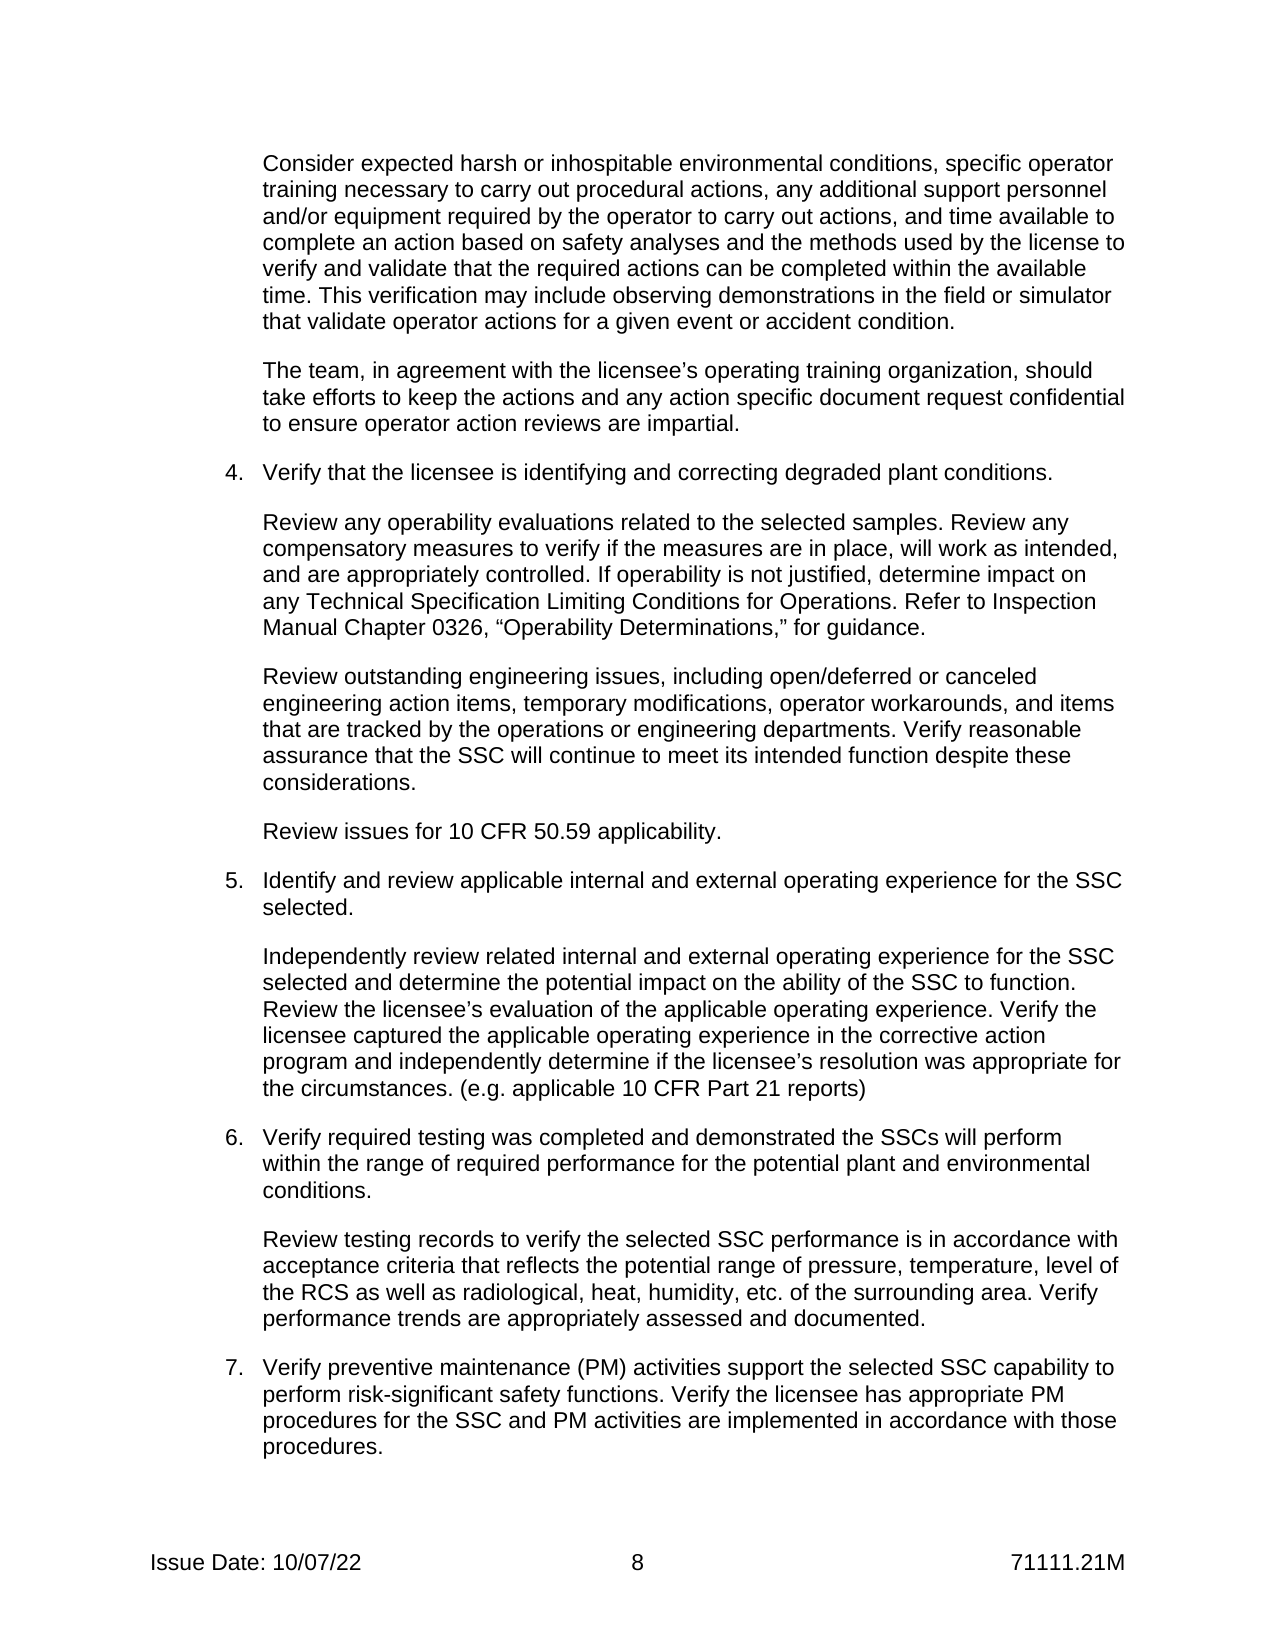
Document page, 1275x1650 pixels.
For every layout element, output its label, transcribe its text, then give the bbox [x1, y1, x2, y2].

text Consider expected harsh or inhospitable environmental conditions, specific operator training necessary to carry out procedural actions, any additional support personnel and/or equipment required by the operator to carry out actions, and time available to complete an action based on safety analyses and the methods used by the license to verify and validate that the required actions can be completed within the available time. This verification may include observing demonstrations in the field or simulator that validate operator actions for a given event or accident condition. [262, 150, 1125, 334]
list Verify required testing was completed and demonstrated the SSCs will perform within the range of required performance for the potential plant and environmental conditions. [225, 1124, 1125, 1203]
text The team, in agreement with the licensee’s operating training organization, should take efforts to keep the actions and any action specific document request confidential to ensure operator action reviews are impartial. [262, 357, 1125, 436]
text Review outstanding engineering issues, including open/deferred or canceled engineering action items, temporary modifications, operator workarounds, and items that are tracked by the operations or engineering departments. Verify reasonable assurance that the SSC will continue to meet its intended function despite these considerations. [262, 663, 1125, 795]
text Review issues for 10 CFR 50.59 applicability. [262, 818, 1125, 844]
text Review any operability evaluations related to the selected samples. Review any compensatory measures to verify if the measures are in place, will work as intended, and are appropriately controlled. If operability is not justified, determine impact on any Technical Specification Limiting Conditions for Operations. Refer to Inspection Manual Chapter 0326, “Operability Determinations,” for guidance. [262, 509, 1125, 640]
text Review testing records to verify the selected SSC performance is in accordance with acceptance criteria that reflects the potential range of pressure, temperature, level of the RCS as well as radiological, heat, humidity, etc. of the surrounding area. Verify performance trends are appropriately assessed and documented. [262, 1226, 1125, 1331]
list Identify and review applicable internal and external operating experience for the SSC selected. [225, 867, 1125, 920]
list Verify that the licensee is identifying and correcting degraded plant conditions. [225, 459, 1125, 486]
text Independently review related internal and external operating experience for the SSC selected and determine the potential impact on the ability of the SSC to function. Review the licensee’s evaluation of the applicable operating experience. Verify the licensee captured the applicable operating experience in the corrective action program and independently determine if the licensee’s resolution was appropriate for the circumstances. (e.g. applicable 10 CFR Part 21 reports) [262, 943, 1125, 1101]
list Verify preventive maintenance (PM) activities support the selected SSC capability to perform risk-significant safety functions. Verify the licensee has appropriate PM procedures for the SSC and PM activities are implemented in accordance with those procedures. [225, 1354, 1125, 1460]
